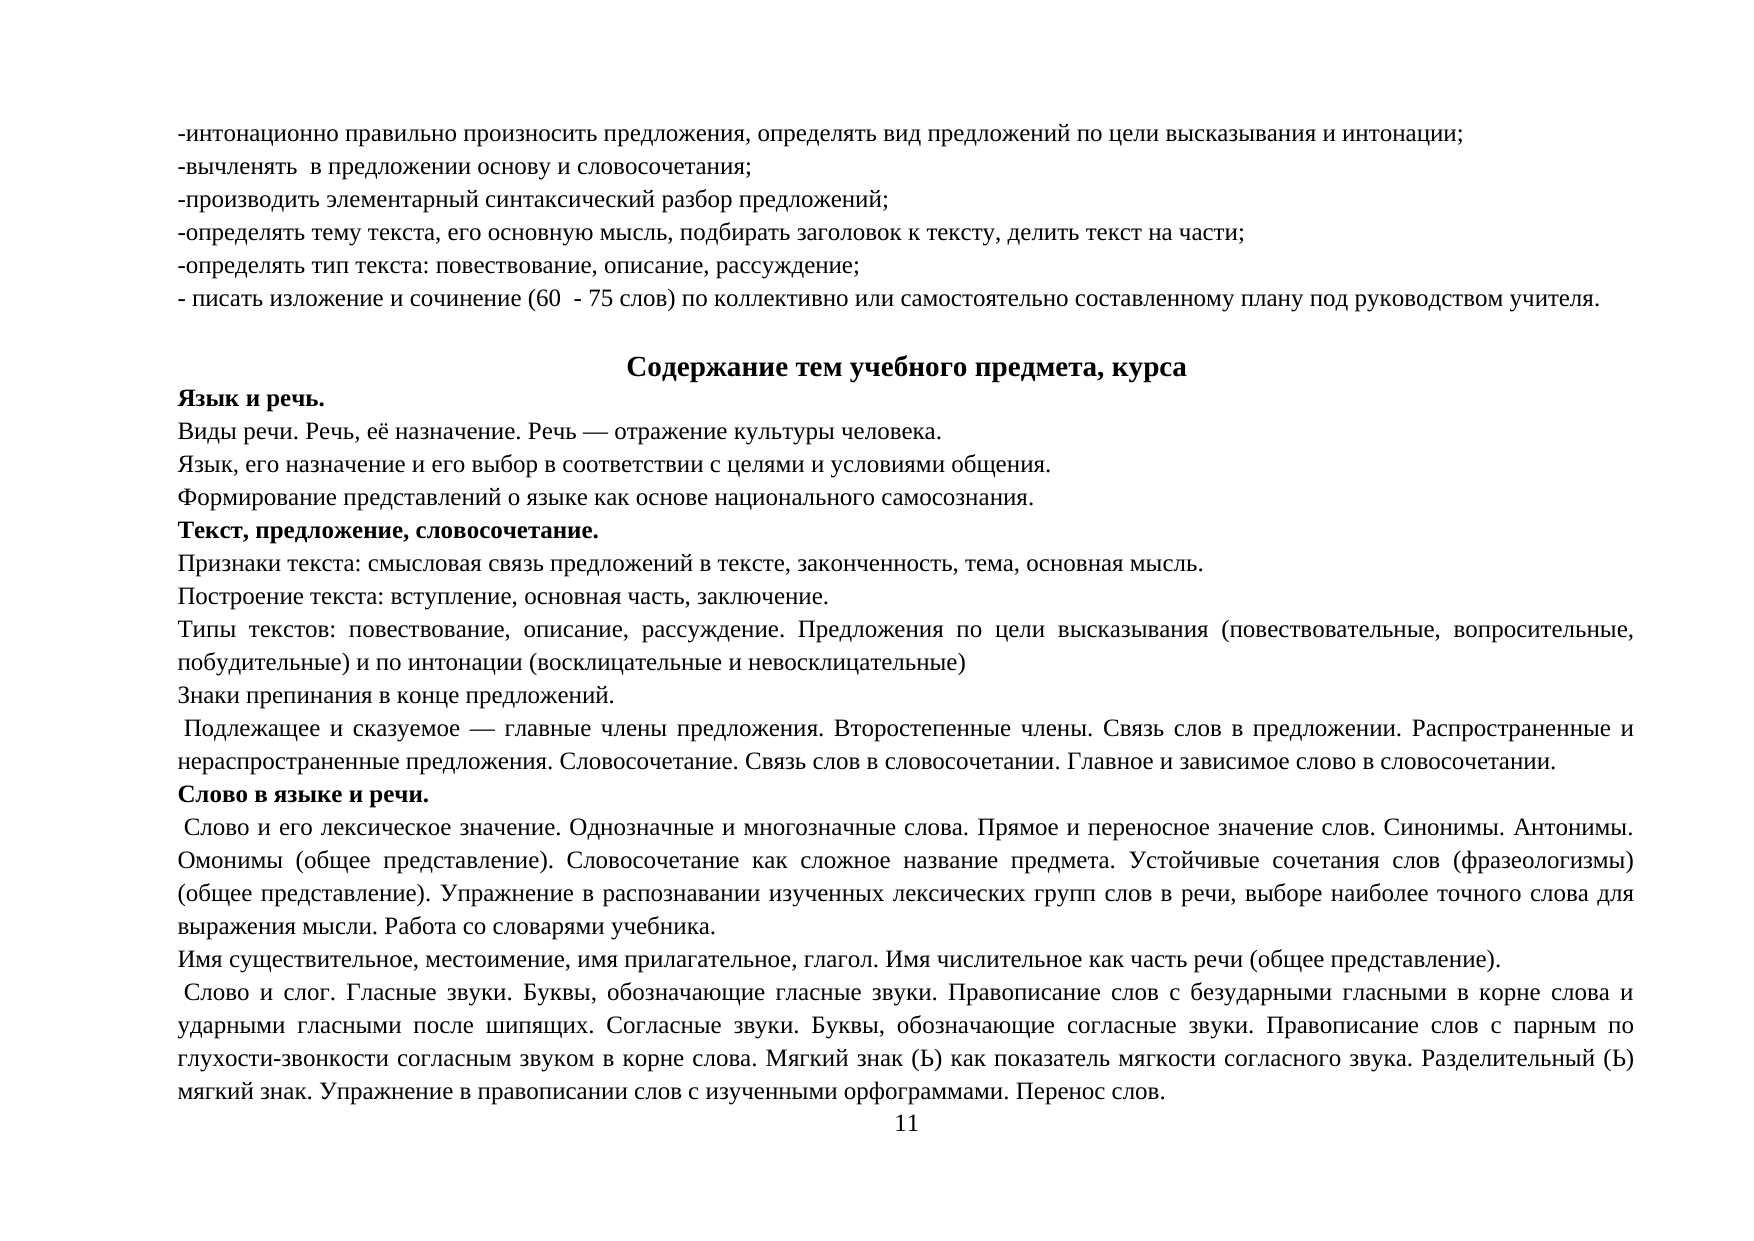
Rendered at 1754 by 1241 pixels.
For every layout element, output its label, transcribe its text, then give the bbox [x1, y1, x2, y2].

text Текст, предложение, словосочетание. [177, 515, 1636, 544]
text -вычленять в предложении основу и словосочетания; [177, 151, 1636, 180]
text Слово и его лексическое значение. Однозначные и многозначные слова. Прямое и переносное значение слов. Синонимы. Антонимы. Омонимы (общее представление). Словосочетание как сложное название предмета. Устойчивые сочетания слов (фразеологизмы) (общее представление). Упражнение в распознавании изученных лексических групп слов в речи, выборе наиболее точного слова для выражения мысли. Работа со словарями учебника. [177, 812, 1636, 940]
text Знаки препинания в конце предложений. [177, 680, 1636, 709]
text Слово и слог. Гласные звуки. Буквы, обозначающие гласные звуки. Правописание слов с безударными гласными в корне слова и ударными гласными после шипящих. Согласные звуки. Буквы, обозначающие согласные звуки. Правописание слов с парным по глухости-звонкости согласным звуком в корне слова. Мягкий знак (Ь) как показатель мягкости согласного звука. Разделительный (Ь) мягкий знак. Упражнение в правописании слов с изученными орфограммами. Перенос слов. [177, 977, 1636, 1105]
text -интонационно правильно произносить предложения, определять вид предложений по цели высказывания и интонации; [177, 118, 1636, 147]
text Слово в языке и речи. [177, 779, 1636, 808]
text -определять тему текста, его основную мысль, подбирать заголовок к тексту, делить текст на части; [177, 217, 1636, 246]
text Имя существительное, местоимение, имя прилагательное, глагол. Имя числительное как часть речи (общее представление). [177, 944, 1636, 973]
text Содержание тем учебного предмета, курса [177, 349, 1636, 383]
text Язык, его назначение и его выбор в соответствии с целями и условиями общения. [177, 449, 1636, 478]
text Типы текстов: повествование, описание, рассуждение. Предложения по цели высказывания (повествовательные, вопросительные, побудительные) и по интонации (восклицательные и невосклицательные) [177, 614, 1636, 676]
text -производить элементарный синтаксический разбор предложений; [177, 184, 1636, 213]
text Подлежащее и сказуемое — главные члены предложения. Второстепенные члены. Связь слов в предложении. Распространенные и нераспространенные предложения. Словосочетание. Связь слов в словосочетании. Главное и зависимое слово в словосочетании. [177, 713, 1636, 775]
text Формирование представлений о языке как основе национального самосознания. [177, 482, 1636, 511]
text -определять тип текста: повествование, описание, рассуждение; [177, 250, 1636, 279]
text Построение текста: вступление, основная часть, заключение. [177, 581, 1636, 610]
text - писать изложение и сочинение (60 - 75 слов) по коллективно или самостоятельно составленному плану под руководством учителя. [177, 283, 1636, 312]
text Язык и речь. [177, 383, 1636, 412]
text Виды речи. Речь, её назначение. Речь — отражение культуры человека. [177, 416, 1636, 444]
text Признаки текста: смысловая связь предложений в тексте, законченность, тема, основная мысль. [177, 548, 1636, 577]
